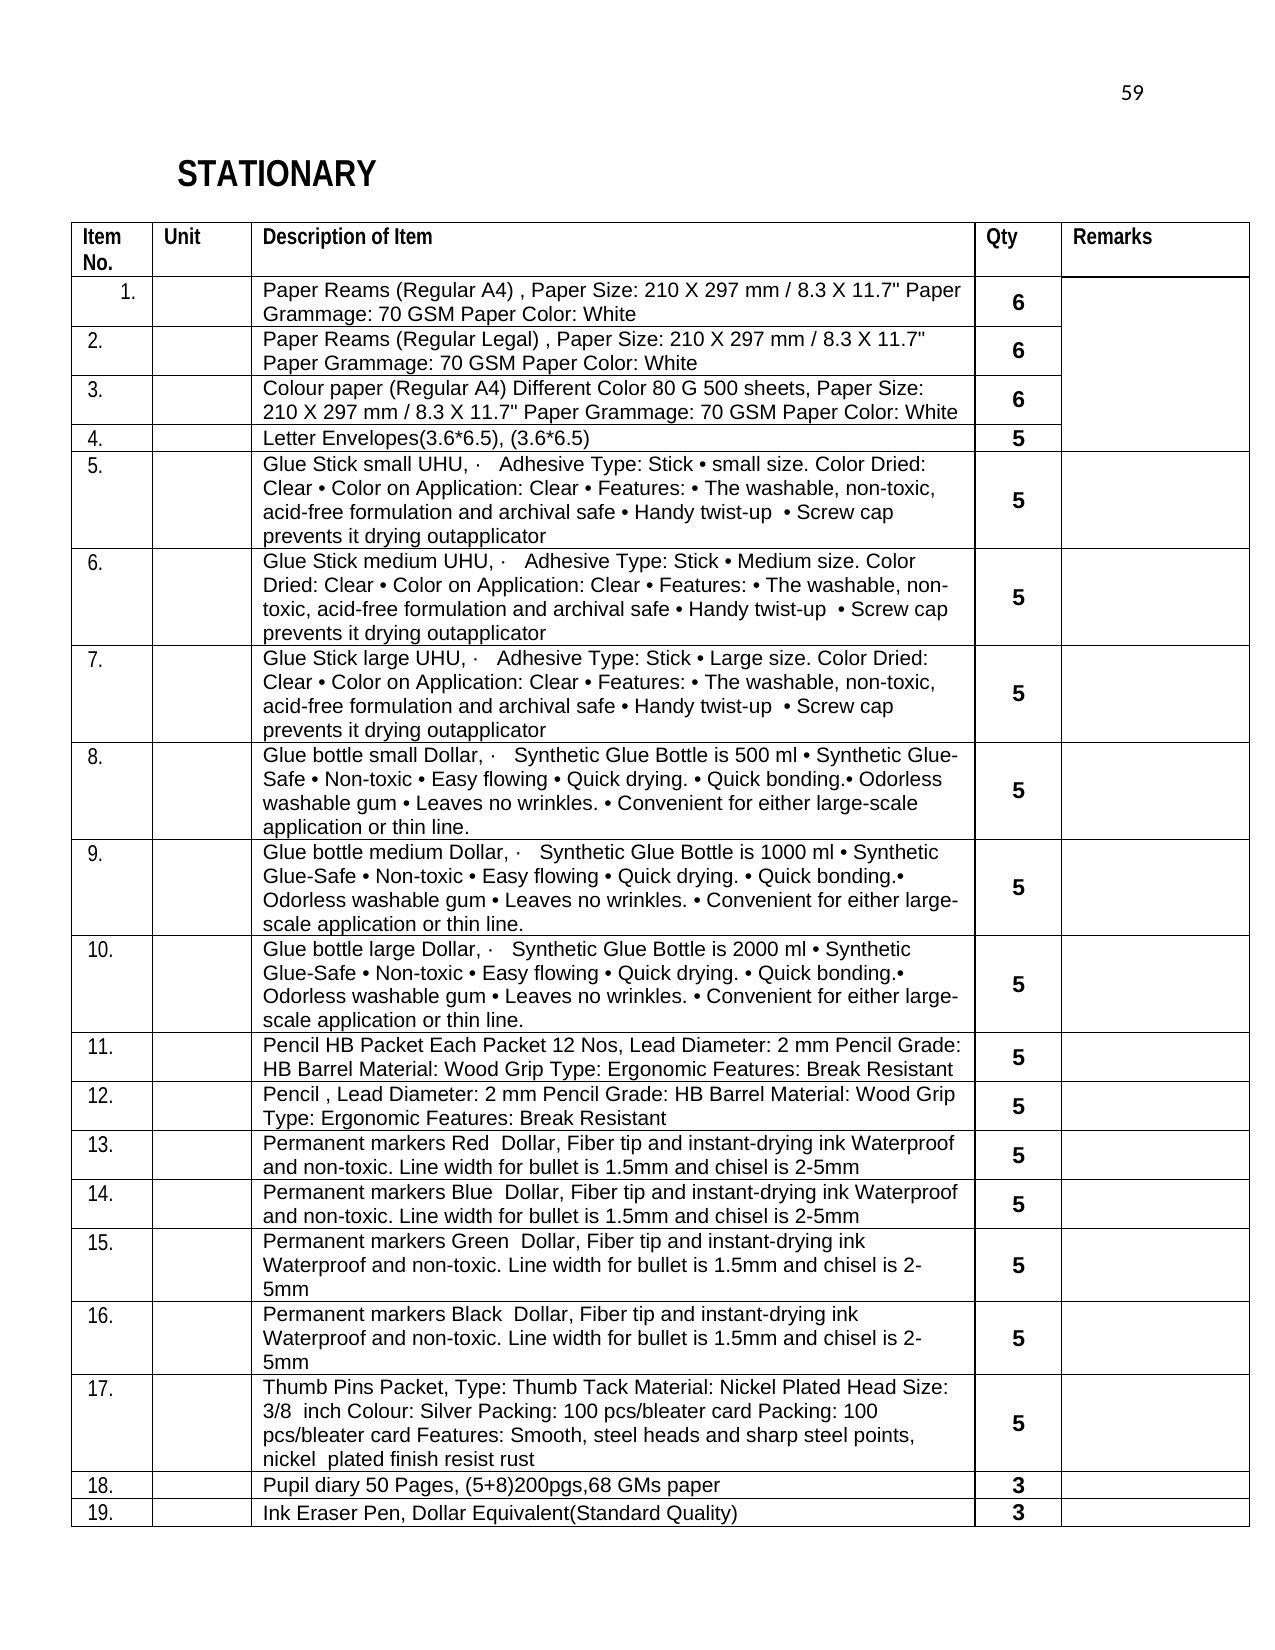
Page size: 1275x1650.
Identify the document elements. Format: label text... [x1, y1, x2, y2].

table_cell [72, 1229, 152, 1301]
table_cell [72, 743, 152, 838]
table_cell Permanent markers Red Dollar, Fiber tip and instant-drying ink Waterproof and non-toxic. Line width for bullet is 1.5mm and chisel is 2-5mm [252, 1131, 974, 1179]
table_cell [153, 1033, 251, 1081]
table_cell 3 [976, 1499, 1061, 1526]
table_cell 3 [976, 1472, 1061, 1498]
table_cell [1062, 1229, 1249, 1301]
table_cell Pencil HB Packet Each Packet 12 Nos, Lead Diameter: 2 mm Pencil Grade: HB Barrel Material: Wood Grip Type: Ergonomic Features: Break Resistant [252, 1033, 974, 1081]
table_cell [72, 1472, 152, 1498]
table_cell [1062, 1131, 1249, 1179]
table_cell Permanent markers Blue Dollar, Fiber tip and instant-drying ink Waterproof and non-toxic. Line width for bullet is 1.5mm and chisel is 2-5mm [252, 1180, 974, 1228]
table_cell Colour paper (Regular A4) Different Color 80 G 500 sheets, Paper Size: 210 X 297 mm / 8.3 X 11.7" Paper Grammage: 70 GSM Paper Color: White [252, 376, 974, 423]
table_cell [153, 376, 251, 423]
table_cell [72, 549, 152, 645]
table_cell Thumb Pins Packet, Type: Thumb Tack Material: Nickel Plated Head Size: 3/8 inch Colour: Silver Packing: 100 pcs/bleater card Packing: 100 pcs/bleater card Features: Smooth, steel heads and sharp steel points, nickel plated finish resist rust [252, 1375, 974, 1471]
table_cell [153, 1131, 251, 1179]
table_cell [1062, 936, 1249, 1032]
table_cell Glue bottle medium Dollar, · Synthetic Glue Bottle is 1000 ml • Synthetic Glue-Safe • Non-toxic • Easy flowing • Quick drying. • Quick bonding.• Odorless washable gum • Leaves no wrinkles. • Convenient for either large-scale application or thin line. [252, 840, 974, 935]
table_cell [153, 743, 251, 838]
table_header Unit [153, 223, 251, 276]
table_cell 5 [976, 936, 1061, 1032]
table_cell [1062, 1302, 1249, 1374]
table_cell Paper Reams (Regular A4) , Paper Size: 210 X 297 mm / 8.3 X 11.7" Paper Grammage: 70 GSM Paper Color: White [252, 277, 974, 326]
table_cell 5 [976, 1229, 1061, 1301]
table_cell 6 [976, 277, 1061, 326]
table_cell [153, 840, 251, 935]
table_cell [72, 327, 152, 374]
table_cell [72, 452, 152, 548]
table_cell [1062, 1472, 1249, 1498]
table_cell 5 [976, 743, 1061, 838]
table_cell [72, 277, 152, 326]
table_cell [153, 1082, 251, 1130]
table_header Remarks [1062, 223, 1249, 276]
table_cell [72, 1302, 152, 1374]
table_cell [72, 1375, 152, 1471]
table_cell 5 [976, 549, 1061, 645]
table_cell Glue bottle large Dollar, · Synthetic Glue Bottle is 2000 ml • Synthetic Glue-Safe • Non-toxic • Easy flowing • Quick drying. • Quick bonding.• Odorless washable gum • Leaves no wrinkles. • Convenient for either large-scale application or thin line. [252, 936, 974, 1032]
table_cell Glue Stick large UHU, · Adhesive Type: Stick • Large size. Color Dried: Clear • Color on Application: Clear • Features: • The washable, non-toxic, acid-free formulation and archival safe • Handy twist-up • Screw cap prevents it drying outapplicator [252, 646, 974, 742]
table_cell 5 [976, 840, 1061, 935]
table_cell [153, 1472, 251, 1498]
table_cell Permanent markers Green Dollar, Fiber tip and instant-drying ink Waterproof and non-toxic. Line width for bullet is 1.5mm and chisel is 2-5mm [252, 1229, 974, 1301]
table_cell Letter Envelopes(3.6*6.5), (3.6*6.5) [252, 425, 974, 451]
table_cell [1062, 1082, 1249, 1130]
table_header Item No. [72, 223, 152, 276]
table_cell [153, 425, 251, 451]
table_cell Paper Reams (Regular Legal) , Paper Size: 210 X 297 mm / 8.3 X 11.7" Paper Grammage: 70 GSM Paper Color: White [252, 327, 974, 374]
table_cell Glue bottle small Dollar, · Synthetic Glue Bottle is 500 ml • Synthetic Glue-Safe • Non-toxic • Easy flowing • Quick drying. • Quick bonding.• Odorless washable gum • Leaves no wrinkles. • Convenient for either large-scale application or thin line. [252, 743, 974, 838]
table_cell 5 [976, 1082, 1061, 1130]
table_cell [1062, 549, 1249, 645]
table_cell [1062, 1033, 1249, 1081]
table_cell [72, 840, 152, 935]
table_cell [72, 1180, 152, 1228]
table_cell [1062, 1499, 1249, 1526]
table_cell [153, 1302, 251, 1374]
table_header Qty [976, 223, 1061, 276]
table_cell [72, 376, 152, 423]
table_cell [1062, 278, 1249, 451]
table_cell Permanent markers Black Dollar, Fiber tip and instant-drying ink Waterproof and non-toxic. Line width for bullet is 1.5mm and chisel is 2-5mm [252, 1302, 974, 1374]
table_cell [153, 936, 251, 1032]
table_cell 6 [976, 376, 1061, 423]
table_cell [1062, 1180, 1249, 1228]
table_cell Glue Stick small UHU, · Adhesive Type: Stick • small size. Color Dried: Clear • Color on Application: Clear • Features: • The washable, non-toxic, acid-free formulation and archival safe • Handy twist-up • Screw cap prevents it drying outapplicator [252, 452, 974, 548]
table_cell [153, 277, 251, 326]
table_cell [153, 452, 251, 548]
table_cell [1062, 646, 1249, 742]
table_cell [153, 1229, 251, 1301]
table_cell [72, 646, 152, 742]
table_cell [72, 425, 152, 451]
table_cell 5 [976, 1180, 1061, 1228]
table_cell [153, 646, 251, 742]
table_cell [153, 327, 251, 374]
table_cell [153, 549, 251, 645]
table_cell [1062, 743, 1249, 838]
table_cell [153, 1180, 251, 1228]
table_cell [72, 1033, 152, 1081]
table_cell 5 [976, 1302, 1061, 1374]
table_cell [72, 1131, 152, 1179]
table_cell 5 [976, 646, 1061, 742]
table_cell 5 [976, 425, 1061, 451]
table_cell Ink Eraser Pen, Dollar Equivalent(Standard Quality) [252, 1499, 974, 1526]
table_cell 6 [976, 327, 1061, 374]
table_header Description of Item [252, 223, 974, 276]
table_cell [153, 1375, 251, 1471]
table_cell 5 [976, 1375, 1061, 1471]
text STATIONARY [177, 152, 1144, 195]
table_cell Pencil , Lead Diameter: 2 mm Pencil Grade: HB Barrel Material: Wood Grip Type: Ergonomic Features: Break Resistant [252, 1082, 974, 1130]
table_cell [72, 1499, 152, 1526]
table_cell [1062, 452, 1249, 548]
table_cell 5 [976, 1131, 1061, 1179]
table_cell [153, 1499, 251, 1526]
table_cell [1062, 1375, 1249, 1471]
table_cell Glue Stick medium UHU, · Adhesive Type: Stick • Medium size. Color Dried: Clear • Color on Application: Clear • Features: • The washable, non-toxic, acid-free formulation and archival safe • Handy twist-up • Screw cap prevents it drying outapplicator [252, 549, 974, 645]
table_cell [72, 936, 152, 1032]
table_cell 5 [976, 1033, 1061, 1081]
table_cell Pupil diary 50 Pages, (5+8)200pgs,68 GMs paper [252, 1472, 974, 1498]
table_cell [72, 1082, 152, 1130]
table_cell 5 [976, 452, 1061, 548]
table_cell [1062, 840, 1249, 935]
